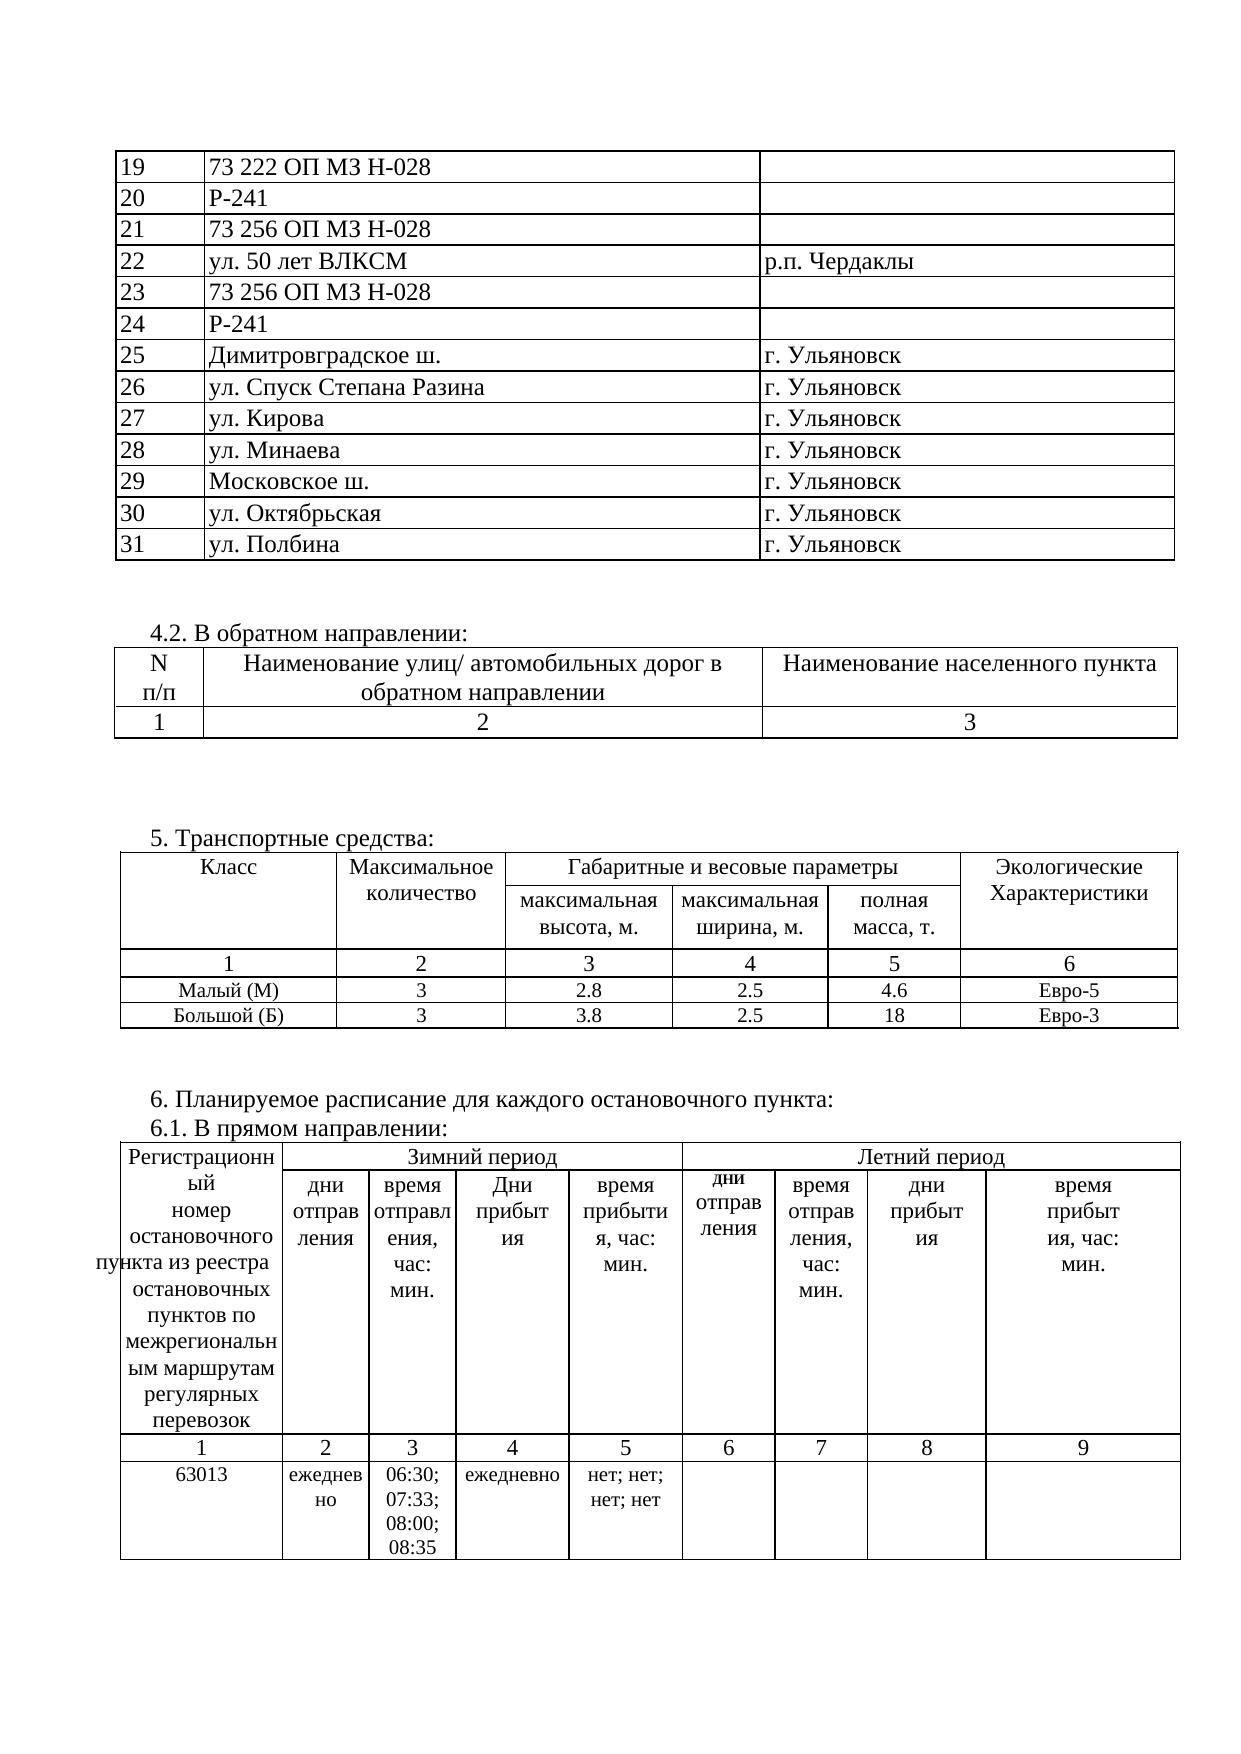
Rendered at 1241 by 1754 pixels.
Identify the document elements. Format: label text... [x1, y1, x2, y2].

table_cell 5 [829, 950, 960, 976]
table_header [121, 1143, 282, 1433]
table_cell Малый (М) [121, 978, 336, 1002]
table_cell 73 256 ОП МЗ Н-028 [205, 277, 759, 307]
table_cell 3.8 [506, 1003, 672, 1027]
table_cell 31 [117, 529, 204, 559]
table_cell 2.5 [673, 1003, 827, 1027]
table_cell 24 [117, 309, 204, 339]
table_cell дни прибыт ия [868, 1171, 985, 1433]
table_cell 4 [457, 1435, 568, 1461]
table_header Летний период [683, 1143, 1180, 1169]
table_cell 2.5 [673, 978, 827, 1002]
table_cell 73 222 ОП МЗ Н-028 [205, 152, 759, 181]
table_cell [761, 277, 1174, 307]
table_cell 3 [506, 950, 672, 976]
table_cell 6 [683, 1435, 774, 1461]
table_cell 25 [117, 340, 204, 370]
table_cell г. Ульяновск [761, 372, 1174, 402]
table_header Наименование улиц/ автомобильных дорог в обратном направлении [204, 648, 762, 706]
table_cell 3 [337, 978, 505, 1002]
table_cell Р-241 [205, 309, 759, 339]
table_cell 73 256 ОП МЗ Н-028 [205, 215, 759, 244]
table_header Зимний период [283, 1143, 682, 1169]
table_cell 28 [117, 435, 204, 464]
table_cell [683, 1462, 774, 1559]
table_cell 5 [570, 1435, 682, 1461]
table_cell 7 [776, 1435, 867, 1461]
table_cell максимальная высота, м. [506, 886, 672, 948]
table_cell 26 [117, 372, 204, 402]
table_cell [761, 309, 1174, 339]
table_cell время отправ ления, час: мин. [776, 1171, 867, 1433]
table_header Класс [121, 853, 336, 948]
table_cell нет; нет; нет; нет [570, 1462, 682, 1559]
table_cell [761, 215, 1174, 244]
table_cell Дни прибыт ия [457, 1171, 568, 1433]
table_cell 18 [829, 1003, 960, 1027]
table_cell 1 [115, 707, 203, 737]
table_cell 21 [117, 215, 204, 244]
table_cell время прибыти я, час: мин. [570, 1171, 682, 1433]
table_cell максимальная ширина, м. [673, 886, 827, 948]
table_cell 2 [283, 1435, 368, 1461]
table_cell Московское ш. [205, 466, 759, 496]
table_cell время прибыт ия, час: мин. [987, 1171, 1180, 1433]
table_header Наименование населенного пункта [763, 648, 1177, 706]
text 6.1. В прямом направлении: [150, 1113, 1090, 1141]
table_cell полная масса, т. [829, 886, 960, 948]
table_cell 23 [117, 277, 204, 307]
table_cell Большой (Б) [121, 1003, 336, 1027]
table_cell 4 [673, 950, 827, 976]
table_cell Евро-3 [961, 1003, 1177, 1027]
table_header Экологические Характеристики [961, 853, 1177, 948]
text 4.2. В обратном направлении: [150, 618, 1090, 647]
table_cell время отправл ения, час: мин. [370, 1171, 455, 1433]
table_cell г. Ульяновск [761, 466, 1174, 496]
table_cell 1 [121, 950, 336, 976]
table_cell 20 [117, 183, 204, 213]
table_header Максимальное количество [337, 853, 505, 948]
table_cell [987, 1462, 1180, 1559]
table_cell ул. Октябрьская [205, 498, 759, 527]
table_cell 19 [117, 152, 204, 181]
table_cell г. Ульяновск [761, 498, 1174, 527]
table_cell ул. 50 лет ВЛКСМ [205, 246, 759, 276]
table_cell 29 [117, 466, 204, 496]
table_cell ДНИ отправ ления [683, 1171, 774, 1433]
table_cell р.п. Чердаклы [761, 246, 1174, 276]
table_cell 2 [337, 950, 505, 976]
table_cell 63013 [121, 1462, 282, 1559]
table_cell 22 [117, 246, 204, 276]
table_cell г. Ульяновск [761, 403, 1174, 433]
table_cell 6 [961, 950, 1177, 976]
table_cell [868, 1462, 985, 1559]
table_cell 30 [117, 498, 204, 527]
table_cell 9 [987, 1435, 1180, 1461]
text 5. Транспортные средства: [150, 823, 1090, 851]
table_cell 2.8 [506, 978, 672, 1002]
table_cell г. Ульяновск [761, 435, 1174, 464]
table_cell 3 [370, 1435, 455, 1461]
table_cell 2 [204, 707, 762, 737]
table_cell 27 [117, 403, 204, 433]
table_cell дни отправ ления [283, 1171, 368, 1433]
table_cell Димитровградское ш. [205, 340, 759, 370]
table_cell ул. Минаева [205, 435, 759, 464]
table_cell 3 [337, 1003, 505, 1027]
table_cell 3 [763, 706, 1177, 737]
table_cell Р-241 [205, 183, 759, 213]
table_cell ул. Кирова [205, 403, 759, 433]
table_cell ул. Спуск Степана Разина [205, 372, 759, 402]
table_cell ежедневно [457, 1462, 568, 1559]
table_cell 06:30; 07:33; 08:00; 08:35 [370, 1462, 455, 1559]
table_cell Евро-5 [961, 978, 1177, 1002]
table_cell 8 [868, 1435, 985, 1461]
table_cell ул. Полбина [205, 529, 759, 559]
table_cell [761, 183, 1174, 213]
table_header N п/п [115, 648, 203, 706]
table_cell г. Ульяновск [761, 340, 1174, 370]
table_cell г. Ульяновск [761, 529, 1174, 559]
table_cell 1 [121, 1435, 282, 1461]
text 6. Планируемое расписание для каждого остановочного пункта: [150, 1084, 1090, 1113]
table_cell [761, 152, 1174, 181]
table_cell ежедневно [283, 1462, 368, 1559]
table_cell 4.6 [829, 978, 960, 1002]
table_header Габаритные и весовые параметры [506, 853, 960, 885]
table_cell [776, 1462, 867, 1559]
